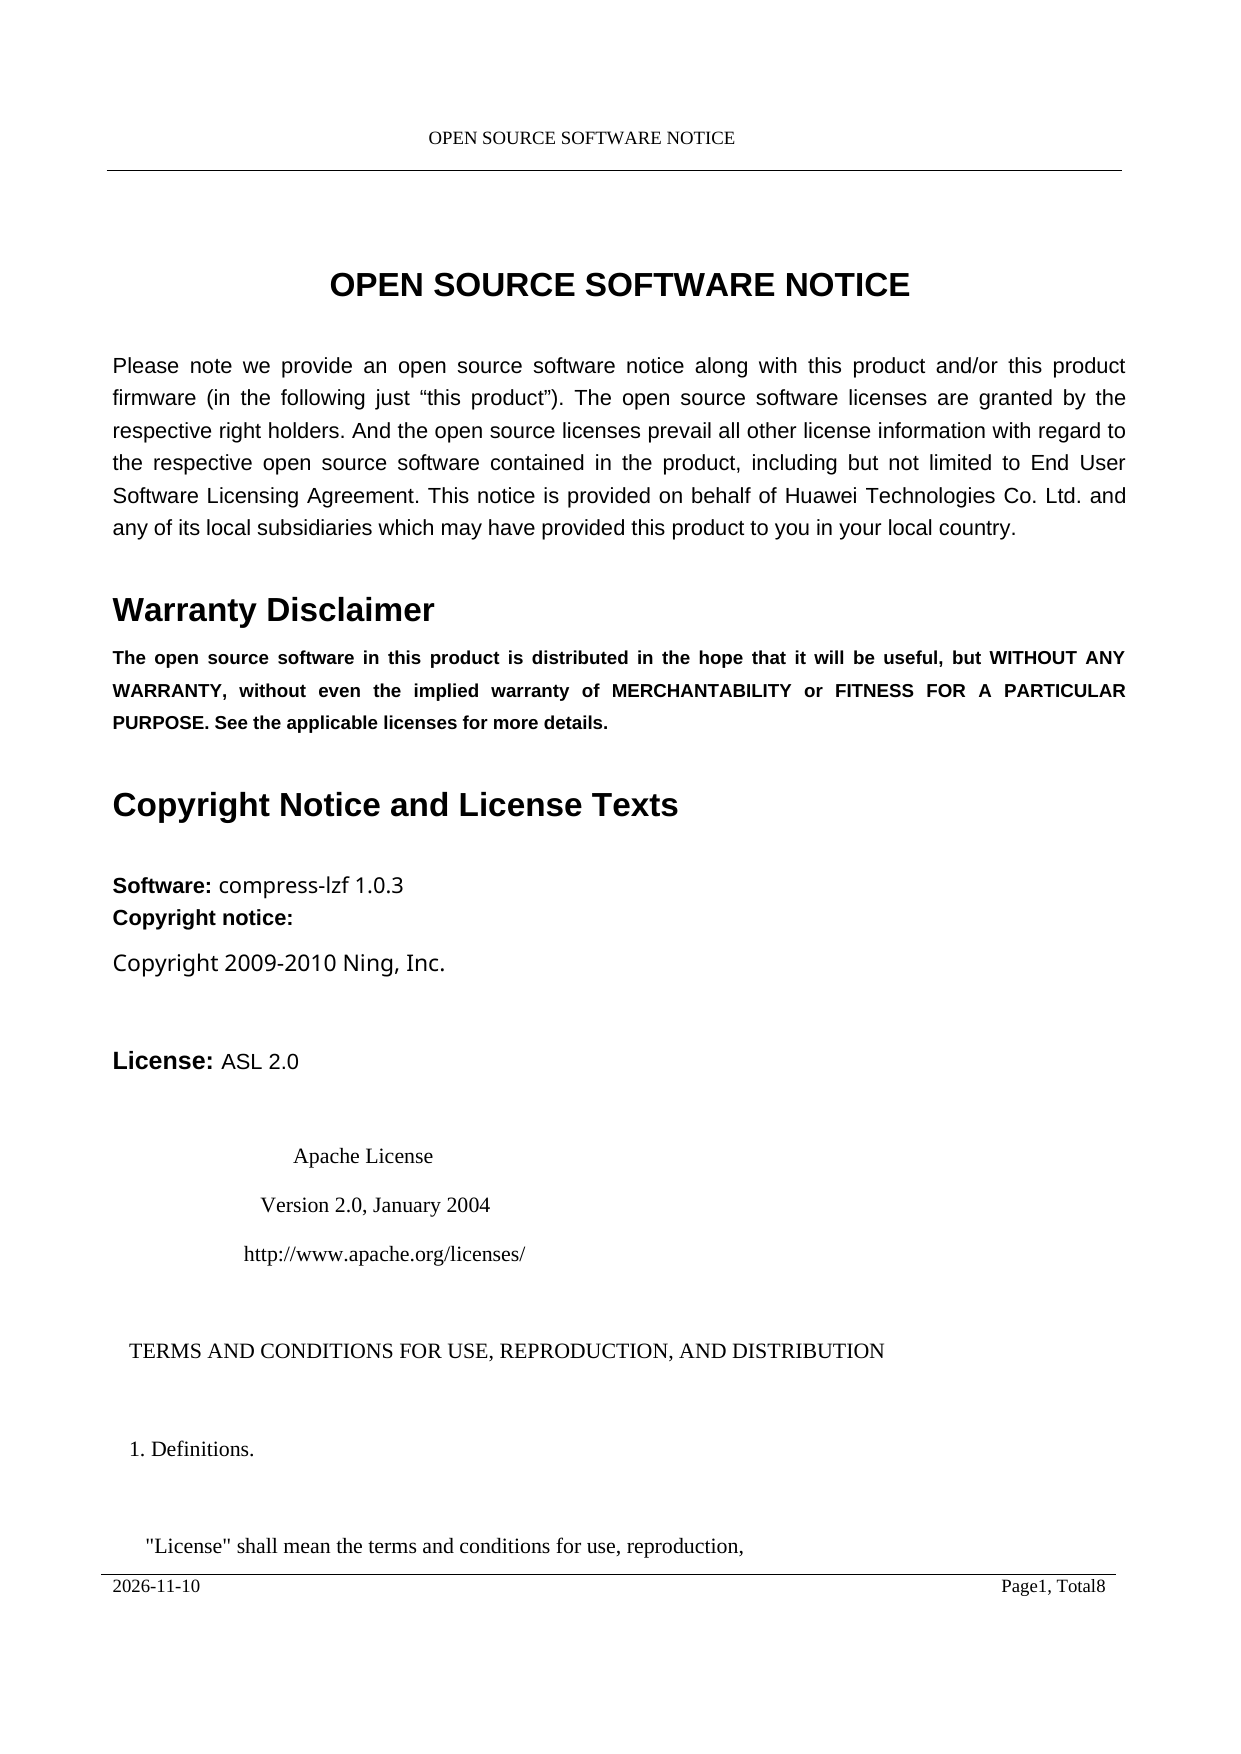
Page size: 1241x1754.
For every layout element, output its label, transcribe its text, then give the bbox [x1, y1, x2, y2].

text The open source software in this product is distributed in the hope that it will be useful, but WITHOUT ANY WARRANTY, without even the implied warranty of MERCHANTABILITY or FITNESS FOR A PARTICULAR PURPOSE. See the applicable licenses for more details. [112, 641, 1128, 739]
text License: ASL 2.0 [112, 1044, 1128, 1077]
text Software: compress-lzf 1.0.3 [112, 869, 1128, 901]
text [112, 1091, 1128, 1562]
text OPEN SOURCE SOFTWARE NOTICE [112, 251, 1128, 316]
text Warranty Disclaimer [112, 576, 1128, 641]
text Copyright notice: [112, 901, 1128, 934]
text Please note we provide an open source software notice along with this product and/or this product firmware (in the following just “this product”). The open source software licenses are granted by the respective right holders. And the open source licenses prevail all other license information with regard to the respective open source software contained in the product, including but not limited to End User Software Licensing Agreement. This notice is provided on behalf of Huawei Technologies Co. Ltd. and any of its local subsidiaries which may have provided this product to you in your local country. [112, 349, 1128, 544]
text Copyright 2009-2010 Ning, Inc. [112, 947, 1128, 1028]
text Copyright Notice and License Texts [112, 771, 1128, 836]
